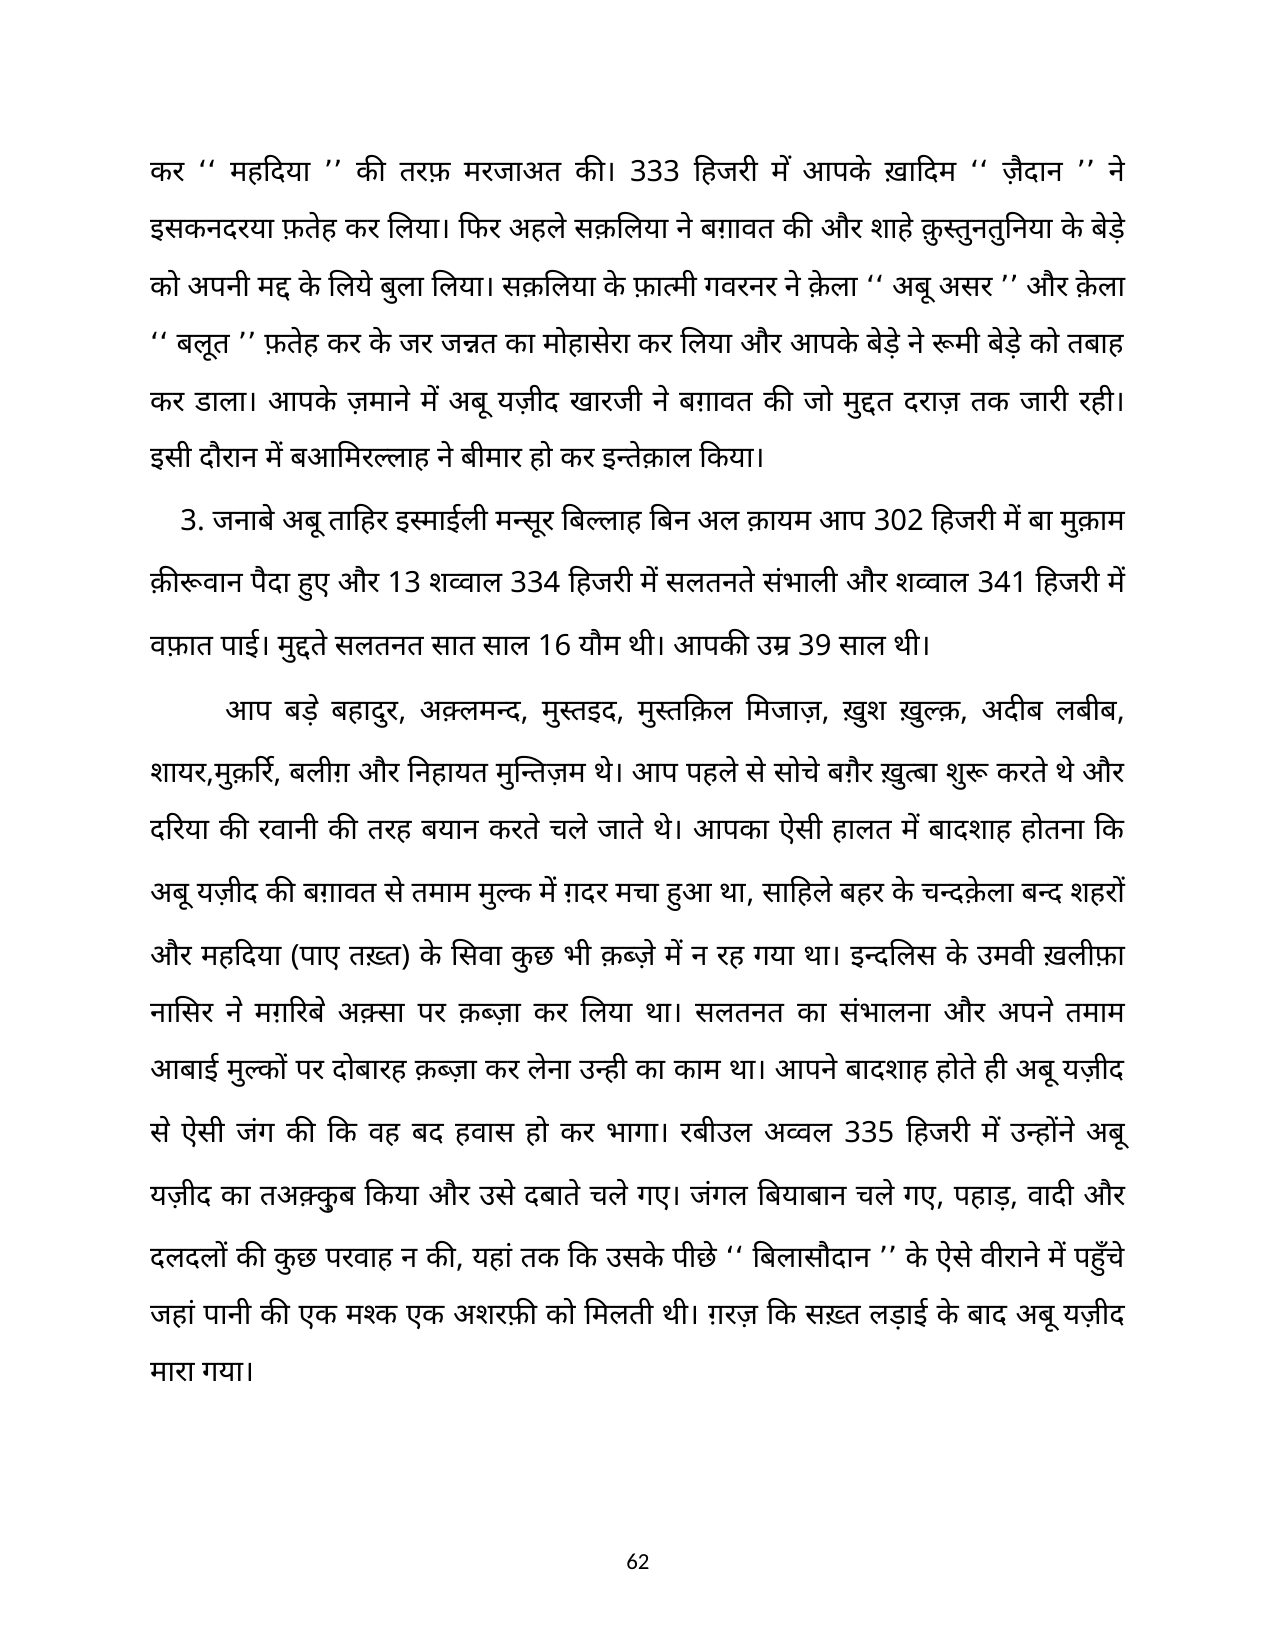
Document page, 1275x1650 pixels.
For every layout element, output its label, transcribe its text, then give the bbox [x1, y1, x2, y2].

text 3. जनाबे अबू ताहिर इस्माईली मन्सूर बिल्लाह बिन अल क़ायम आप 302 हिजरी में बा मुक़ाम क़ीरूवान पैदा हुए और 13 शव्वाल 334 हिजरी में सलतनते संभाली और शव्वाल 341 हिजरी में वफ़ात पाई। मुद्दते सलतनत सात साल 16 यौम थी। आपकी उम्र 39 साल थी। [150, 499, 1125, 667]
text आप बड़े बहादुर, अक़्लमन्द, मुस्तइद, मुस्तक़िल मिजाज़, ख़ुश ख़ुल्क़, अदीब लबीब, शायर,मुक़र्रि, बलीग़ और निहायत मुन्तिज़म थे। आप पहले से सोचे बग़ैर ख़ुत्बा शुरू करते थे और दरिया की रवानी की तरह बयान करते चले जाते थे। आपका ऐसी हालत में बादशाह होतना कि अबू यज़ीद की बग़ावत से तमाम मुल्क में ग़दर मचा हुआ था, साहिले बहर के चन्दक़ेला बन्द शहरों और महदिया (पाए तख़्त) के सिवा कुछ भी क़ब्ज़े में न रह गया था। इन्दलिस के उमवी ख़लीफ़ा नासिर ने मग़रिबे अक़्सा पर क़ब्ज़ा कर लिया था। सलतनत का संभालना और अपने तमाम आबाई मुल्कों पर दोबारह क़ब्ज़ा कर लेना उन्ही का काम था। आपने बादशाह होते ही अबू यज़ीद से ऐसी जंग की कि वह बद हवास हो कर भागा। रबीउल अव्वल 335 हिजरी में उन्होंने अबू यज़ीद का तअक़्कु़ब किया और उसे दबाते चले गए। जंगल बियाबान चले गए, पहाड़, वादी और दलदलों की कुछ परवाह न की, यहां तक कि उसके पीछे ‘‘ बिलासौदान ’’ के ऐसे वीराने में पहुँचे जहां पानी की एक मश्क एक अशरफ़ी को मिलती थी। ग़रज़ कि सख़्त लड़ाई के बाद अबू यज़ीद मारा गया। [150, 689, 1125, 1394]
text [150, 150, 1125, 480]
